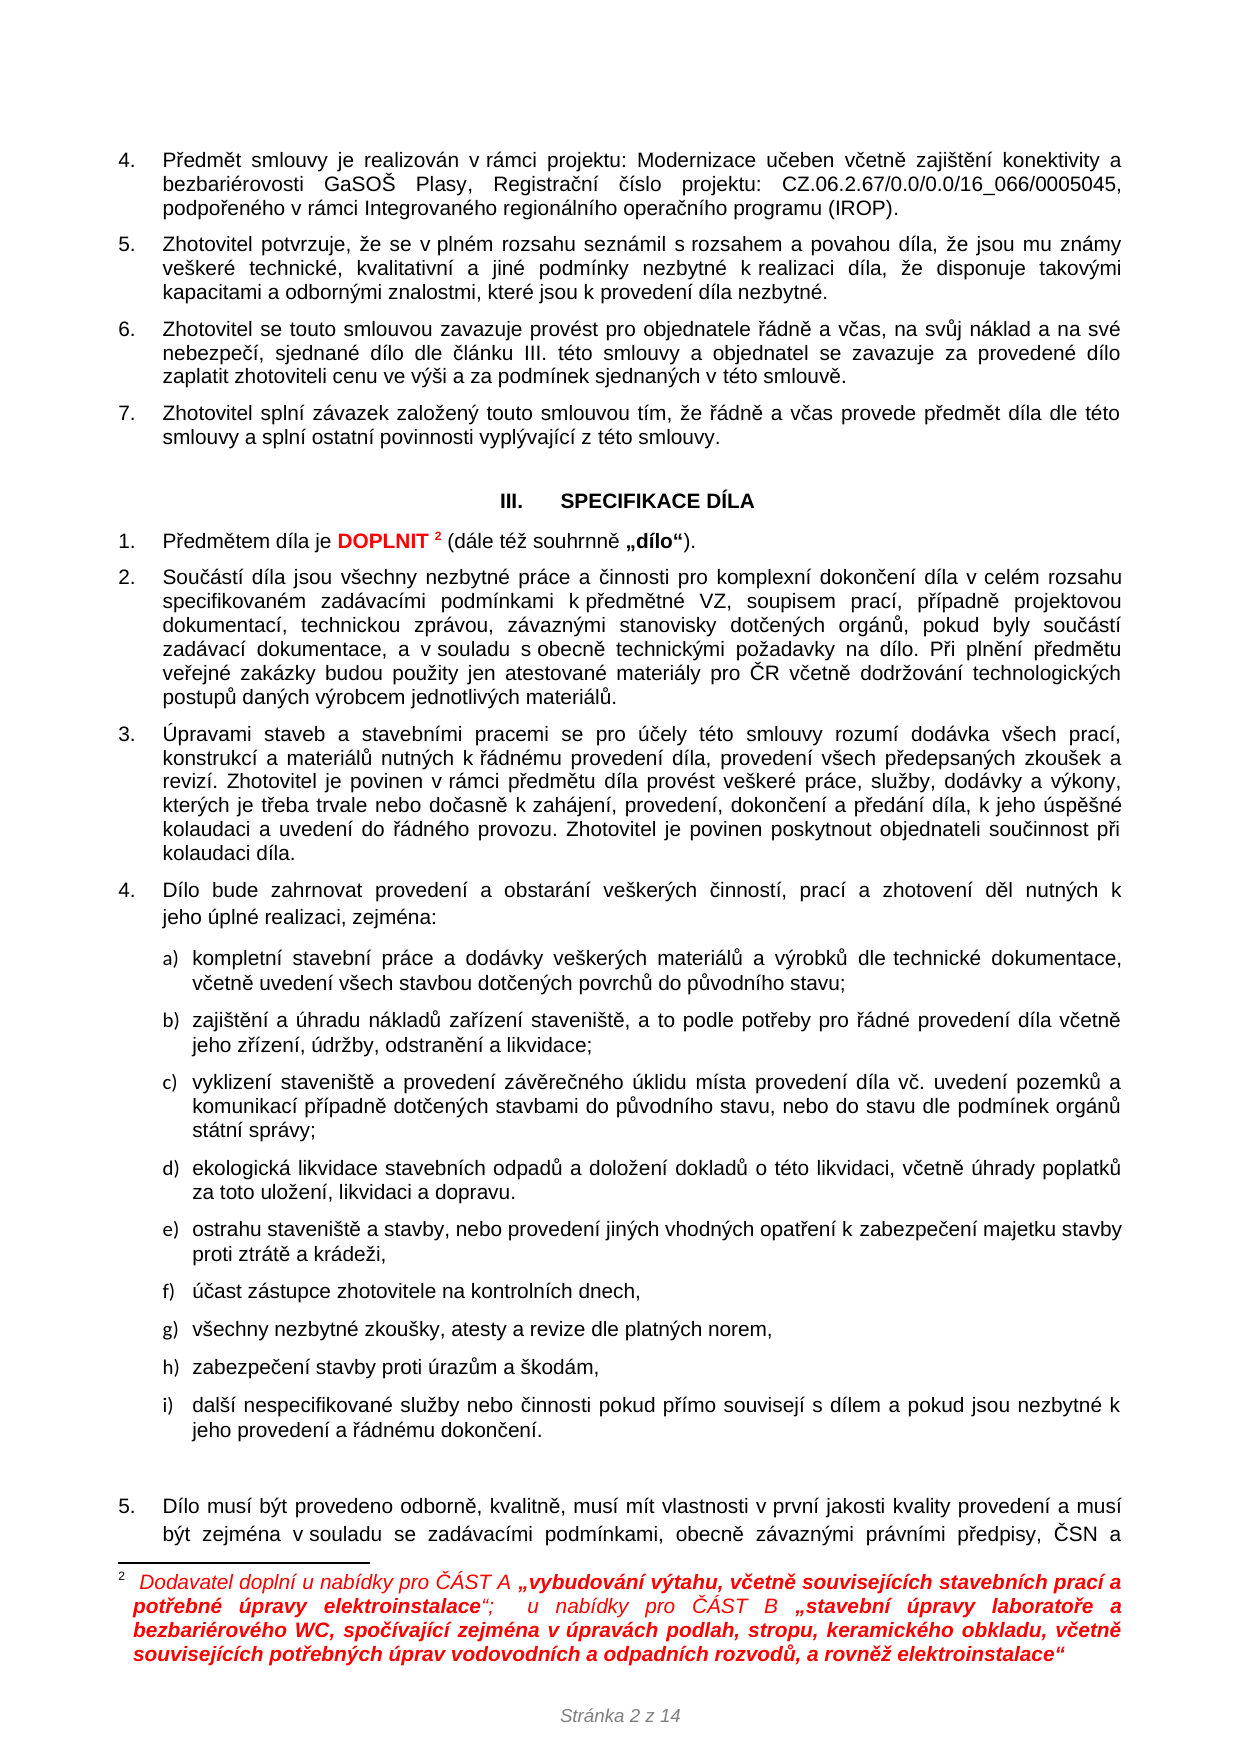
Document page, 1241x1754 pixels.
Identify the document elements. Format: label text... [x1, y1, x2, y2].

list ostrahu staveniště a stavby, nebo provedení jiných vhodných opatření k zabezpečení majetku stavby proti ztrátě a krádeži, [162, 1217, 1122, 1266]
list Součástí díla jsou všechny nezbytné práce a činnosti pro komplexní dokončení díla v celém rozsahu specifikovaném zadávacími podmínkami k předmětné VZ, soupisem prací, případně projektovou dokumentací, technickou zprávou, závaznými stanovisky dotčených orgánů, pokud byly součástí zadávací dokumentace, a v souladu s obecně technickými požadavky na dílo. Při plnění předmětu veřejné zakázky budou použity jen atestované materiály pro ČR včetně dodržování technologických postupů daných výrobcem jednotlivých materiálů. [118, 565, 1122, 709]
list další nespecifikované služby nebo činnosti pokud přímo souvisejí s dílem a pokud jsou nezbytné k jeho provedení a řádnému dokončení. [162, 1392, 1122, 1442]
list účast zástupce zhotovitele na kontrolních dnech, [162, 1278, 1122, 1304]
list Zhotovitel se touto smlouvou zavazuje provést pro objednatele řádně a včas, na svůj náklad a na své nebezpečí, sjednané dílo dle článku III. této smlouvy a objednatel se zavazuje za provedené dílo zaplatit zhotoviteli cenu ve výši a za podmínek sjednaných v této smlouvě. [118, 316, 1122, 388]
list vyklizení staveniště a provedení závěrečného úklidu místa provedení díla vč. uvedení pozemků a komunikací případně dotčených stavbami do původního stavu, nebo do stavu dle podmínek orgánů státní správy; [162, 1069, 1122, 1142]
list kompletní stavební práce a dodávky veškerých materiálů a výrobků dle technické dokumentace, včetně uvedení všech stavbou dotčených povrchů do původního stavu; [162, 945, 1122, 994]
list zabezpečení stavby proti úrazům a škodám, [162, 1354, 1122, 1380]
list Předmětem díla je DOPLNIT (dále též souhrnně „dílo“). [118, 529, 1122, 553]
list Předmět smlouvy je realizován v rámci projektu: Modernizace učeben včetně zajištění konektivity a bezbariérovosti GaSOŠ Plasy, Registrační číslo projektu: CZ.06.2.67/0.0/0.0/16_066/0005045, podpořeného v rámci Integrovaného regionálního operačního programu (IROP). [118, 148, 1122, 219]
list všechny nezbytné zkoušky, atesty a revize dle platných norem, [162, 1316, 1122, 1342]
list zajištění a úhradu nákladů zařízení staveniště, a to podle potřeby pro řádné provedení díla včetně jeho zřízení, údržby, odstranění a likvidace; [162, 1007, 1122, 1056]
list Zhotovitel splní závazek založený touto smlouvou tím, že řádně a včas provede předmět díla dle této smlouvy a splní ostatní povinnosti vyplývající z této smlouvy. [118, 401, 1122, 449]
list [118, 1494, 1122, 1546]
list Zhotovitel potvrzuje, že se v plném rozsahu seznámil s rozsahem a povahou díla, že jsou mu známy veškeré technické, kvalitativní a jiné podmínky nezbytné k realizaci díla, že disponuje takovými kapacitami a odbornými znalostmi, které jsou k provedení díla nezbytné. [118, 232, 1122, 304]
list Dílo bude zahrnovat provedení a obstarání veškerých činností, prací a zhotovení děl nutných k jeho úplné realizaci, zejména: [118, 878, 1122, 929]
list SPECIFIKACE DÍLA [156, 489, 1122, 513]
list ekologická likvidace stavebních odpadů a doložení dokladů o této likvidaci, včetně úhrady poplatků za toto uložení, likvidaci a dopravu. [162, 1155, 1122, 1204]
list Úpravami staveb a stavebními pracemi se pro účely této smlouvy rozumí dodávka všech prací, konstrukcí a materiálů nutných k řádnému provedení díla, provedení všech předepsaných zkoušek a revizí. Zhotovitel je povinen v rámci předmětu díla provést veškeré práce, služby, dodávky a výkony, kterých je třeba trvale nebo dočasně k zahájení, provedení, dokončení a předání díla, k jeho úspěšné kolaudaci a uvedení do řádného provozu. Zhotovitel je povinen poskytnout objednateli součinnost při kolaudaci díla. [118, 721, 1122, 865]
